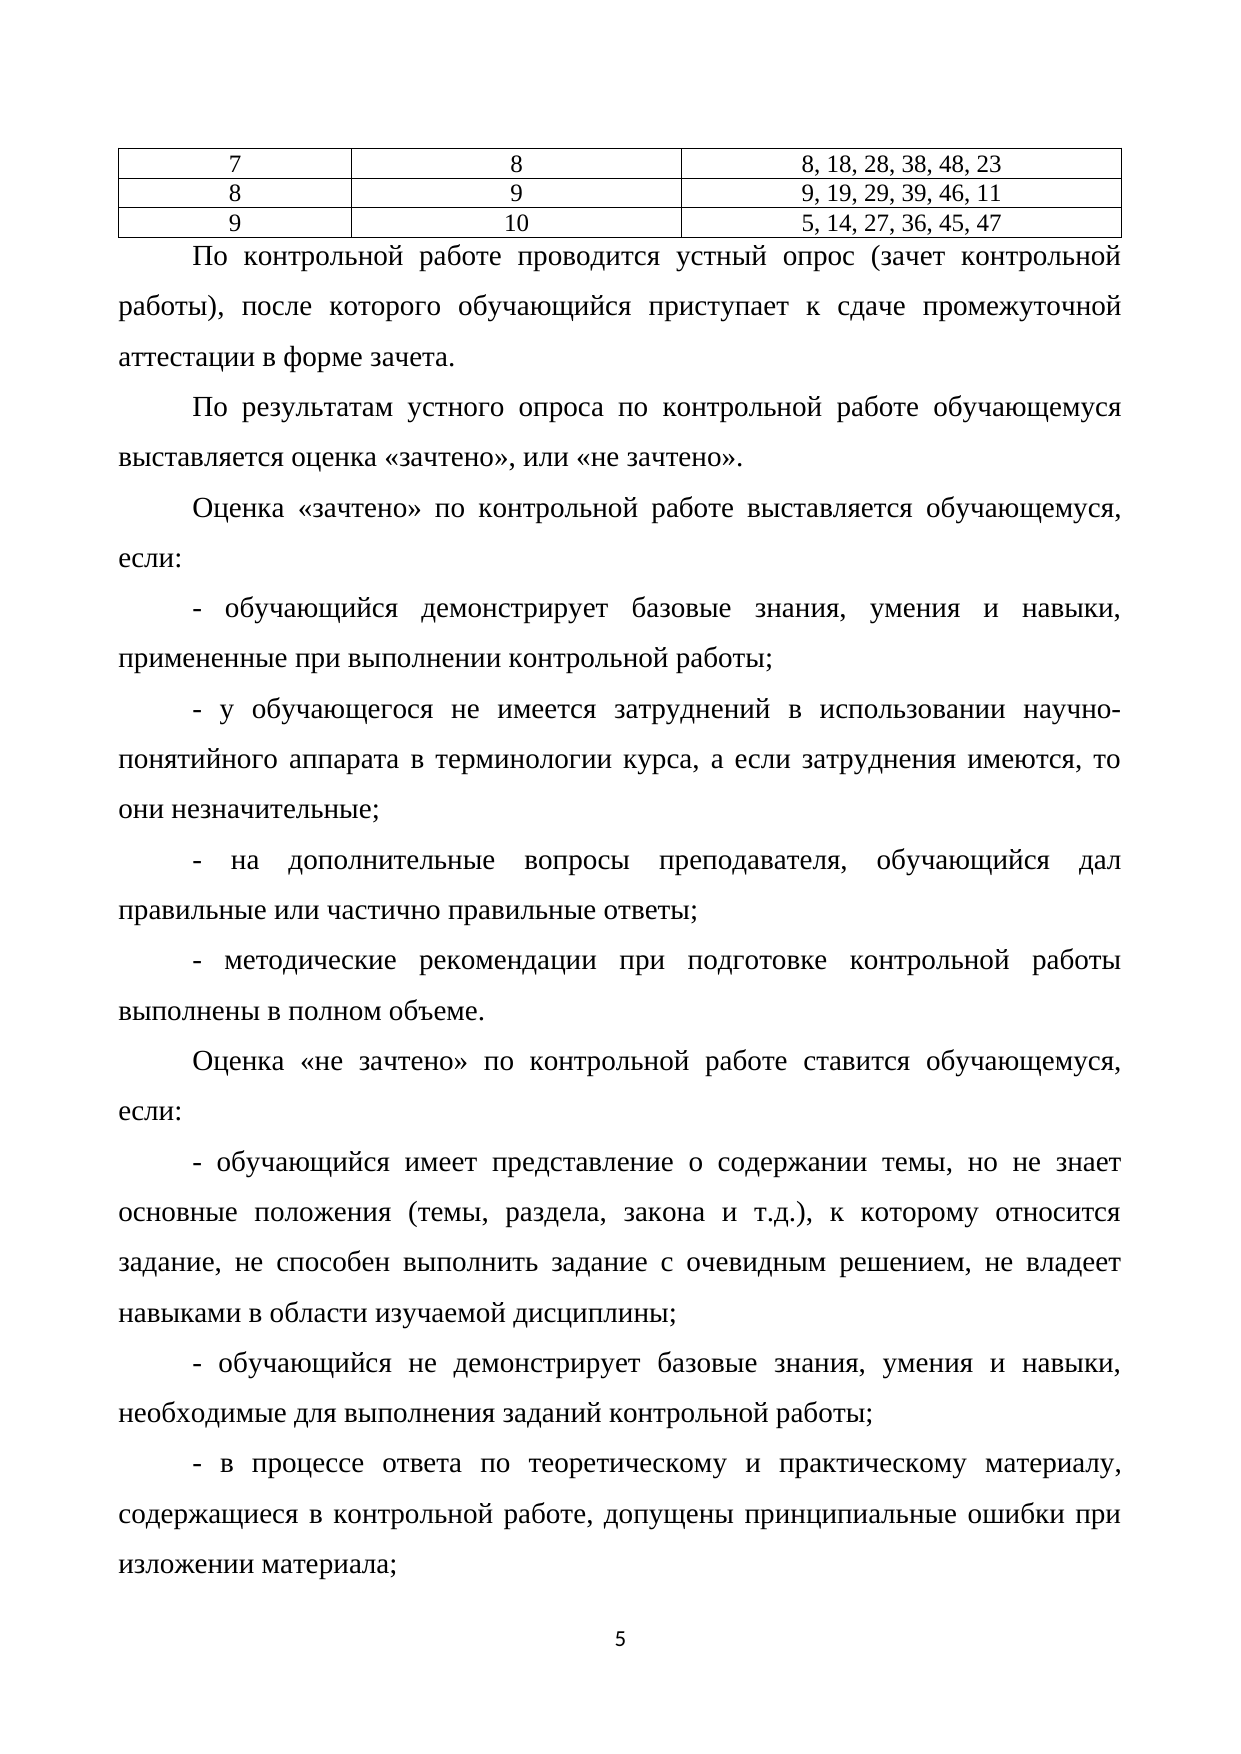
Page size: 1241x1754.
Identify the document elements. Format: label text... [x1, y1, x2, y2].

text По результатам устного опроса по контрольной работе обучающемуся выставляется оценка «зачтено», или «не зачтено». [118, 389, 1122, 473]
text Оценка «зачтено» по контрольной работе выставляется обучающемуся, если: [118, 490, 1122, 573]
table_cell 8 [352, 149, 681, 177]
table_cell 9 [119, 208, 351, 237]
table_cell 5, 14, 27, 36, 45, 47 [682, 208, 1121, 237]
text - в процессе ответа по теоретическому и практическому материалу, содержащиеся в контрольной работе, допущены принципиальные ошибки при изложении материала; [118, 1446, 1122, 1580]
text - обучающийся имеет представление о содержании темы, но не знает основные положения (темы, раздела, закона и т.д.), к которому относится задание, не способен выполнить задание с очевидным решением, не владеет навыками в области изучаемой дисциплины; [118, 1144, 1122, 1328]
table_cell 7 [119, 149, 351, 177]
table_cell 10 [352, 208, 681, 237]
text - методические рекомендации при подготовке контрольной работы выполнены в полном объеме. [118, 942, 1122, 1026]
text - обучающийся не демонстрирует базовые знания, умения и навыки, необходимые для выполнения заданий контрольной работы; [118, 1345, 1122, 1429]
text Оценка «не зачтено» по контрольной работе ставится обучающемуся, если: [118, 1043, 1122, 1127]
table_cell 8, 18, 28, 38, 48, 23 [682, 149, 1121, 177]
text - обучающийся демонстрирует базовые знания, умения и навыки, примененные при выполнении контрольной работы; [118, 590, 1122, 674]
text - у обучающегося не имеется затруднений в использовании научно-понятийного аппарата в терминологии курса, а если затруднения имеются, то они незначительные; [118, 691, 1122, 825]
table_cell 8 [119, 179, 351, 207]
text По контрольной работе проводится устный опрос (зачет контрольной работы), после которого обучающийся приступает к сдаче промежуточной аттестации в форме зачета. [118, 238, 1122, 372]
table_cell 9 [352, 179, 681, 207]
table_cell 9, 19, 29, 39, 46, 11 [682, 179, 1121, 207]
text - на дополнительные вопросы преподавателя, обучающийся дал правильные или частично правильные ответы; [118, 842, 1122, 926]
